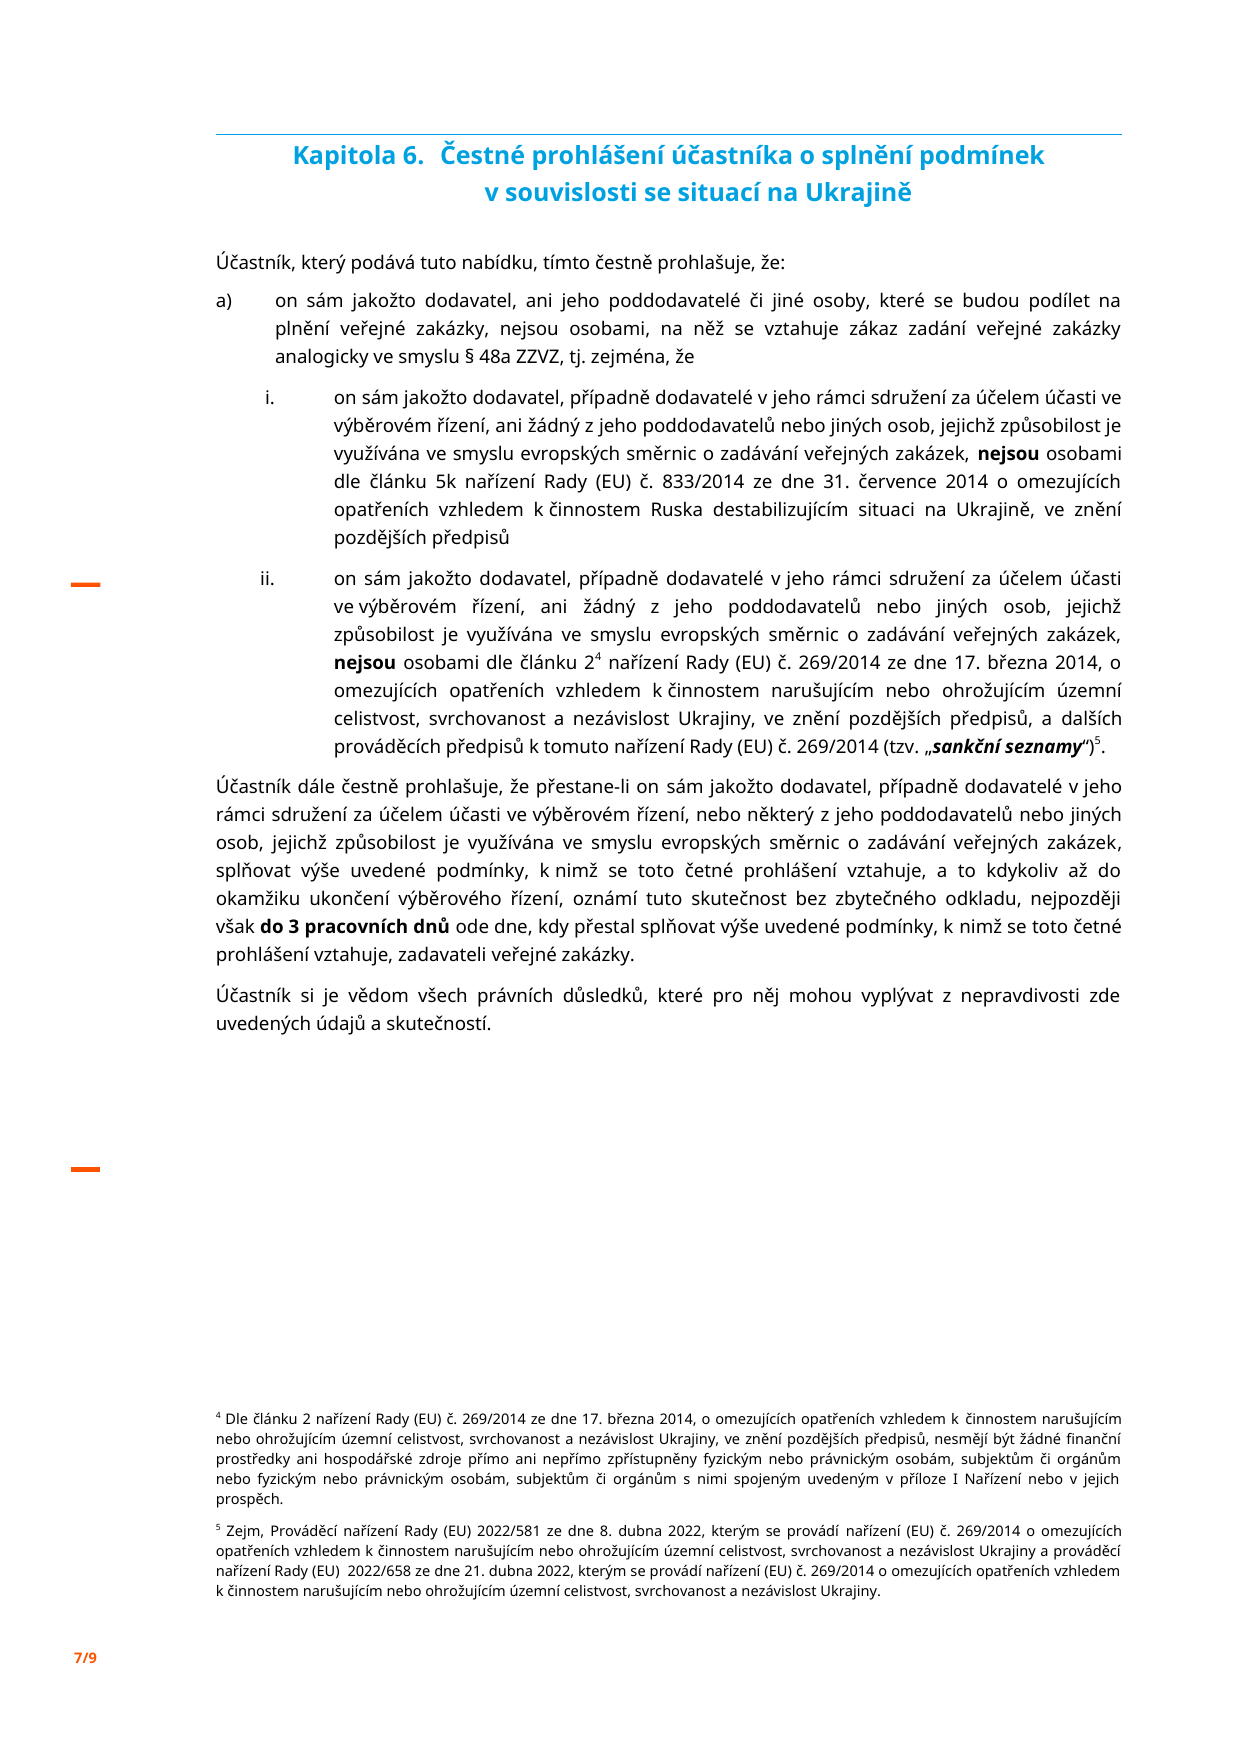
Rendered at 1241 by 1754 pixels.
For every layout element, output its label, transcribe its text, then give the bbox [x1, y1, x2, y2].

text on sám jakožto dodavatel, případně dodavatelé v jeho rámci sdružení za účelem účasti ve výběrovém řízení, ani žádný z jeho poddodavatelů nebo jiných osob, jejichž způsobilost je využívána ve smyslu evropských směrnic o zadávání veřejných zakázek, nejsou osobami dle článku 5k nařízení Rady (EU) č. 833/2014 ze dne 31. července 2014 o omezujících opatřeních vzhledem k činnostem Ruska destabilizujícím situaci na Ukrajině, ve znění pozdějších předpisů [275, 384, 1122, 550]
text Účastník, který podává tuto nabídku, tímto čestně prohlašuje, že: [216, 250, 1122, 275]
text on sám jakožto dodavatel, případně dodavatelé v jeho rámci sdružení za účelem účasti ve výběrovém řízení, ani žádný z jeho poddodavatelů nebo jiných osob, jejichž způsobilost je využívána ve smyslu evropských směrnic o zadávání veřejných zakázek, nejsou osobami dle článku 2 nařízení Rady (EU) č. 269/2014 ze dne 17. března 2014, o omezujících opatřeních vzhledem k činnostem narušujícím nebo ohrožujícím územní celistvost, svrchovanost a nezávislost Ukrajiny, ve znění pozdějších předpisů, a dalších prováděcích předpisů k tomuto nařízení Rady (EU) č. 269/2014 (tzv. „sankční seznamy“). [275, 565, 1122, 758]
list on sám jakožto dodavatel, ani jeho poddodavatelé či jiné osoby, které se budou podílet na plnění veřejné zakázky, nejsou osobami, na něž se vztahuje zákaz zadání veřejné zakázky analogicky ve smyslu § 48a ZZVZ, tj. zejména, že [216, 288, 1122, 369]
text Účastník si je vědom všech právních důsledků, které pro něj mohou vyplývat z nepravdivosti zde uvedených údajů a skutečností. [216, 982, 1122, 1036]
subtitle Čestné prohlášení účastníka o splnění podmínek v souvislosti se situací na Ukrajině [216, 135, 1122, 209]
text Účastník dále čestně prohlašuje, že přestane-li on sám jakožto dodavatel, případně dodavatelé v jeho rámci sdružení za účelem účasti ve výběrovém řízení, nebo některý z jeho poddodavatelů nebo jiných osob, jejichž způsobilost je využívána ve smyslu evropských směrnic o zadávání veřejných zakázek, splňovat výše uvedené podmínky, k nimž se toto četné prohlášení vztahuje, a to kdykoliv až do okamžiku ukončení výběrového řízení, oznámí tuto skutečnost bez zbytečného odkladu, nejpozději však do 3 pracovních dnů ode dne, kdy přestal splňovat výše uvedené podmínky, k nimž se toto četné prohlášení vztahuje, zadavateli veřejné zakázky. [216, 773, 1122, 967]
